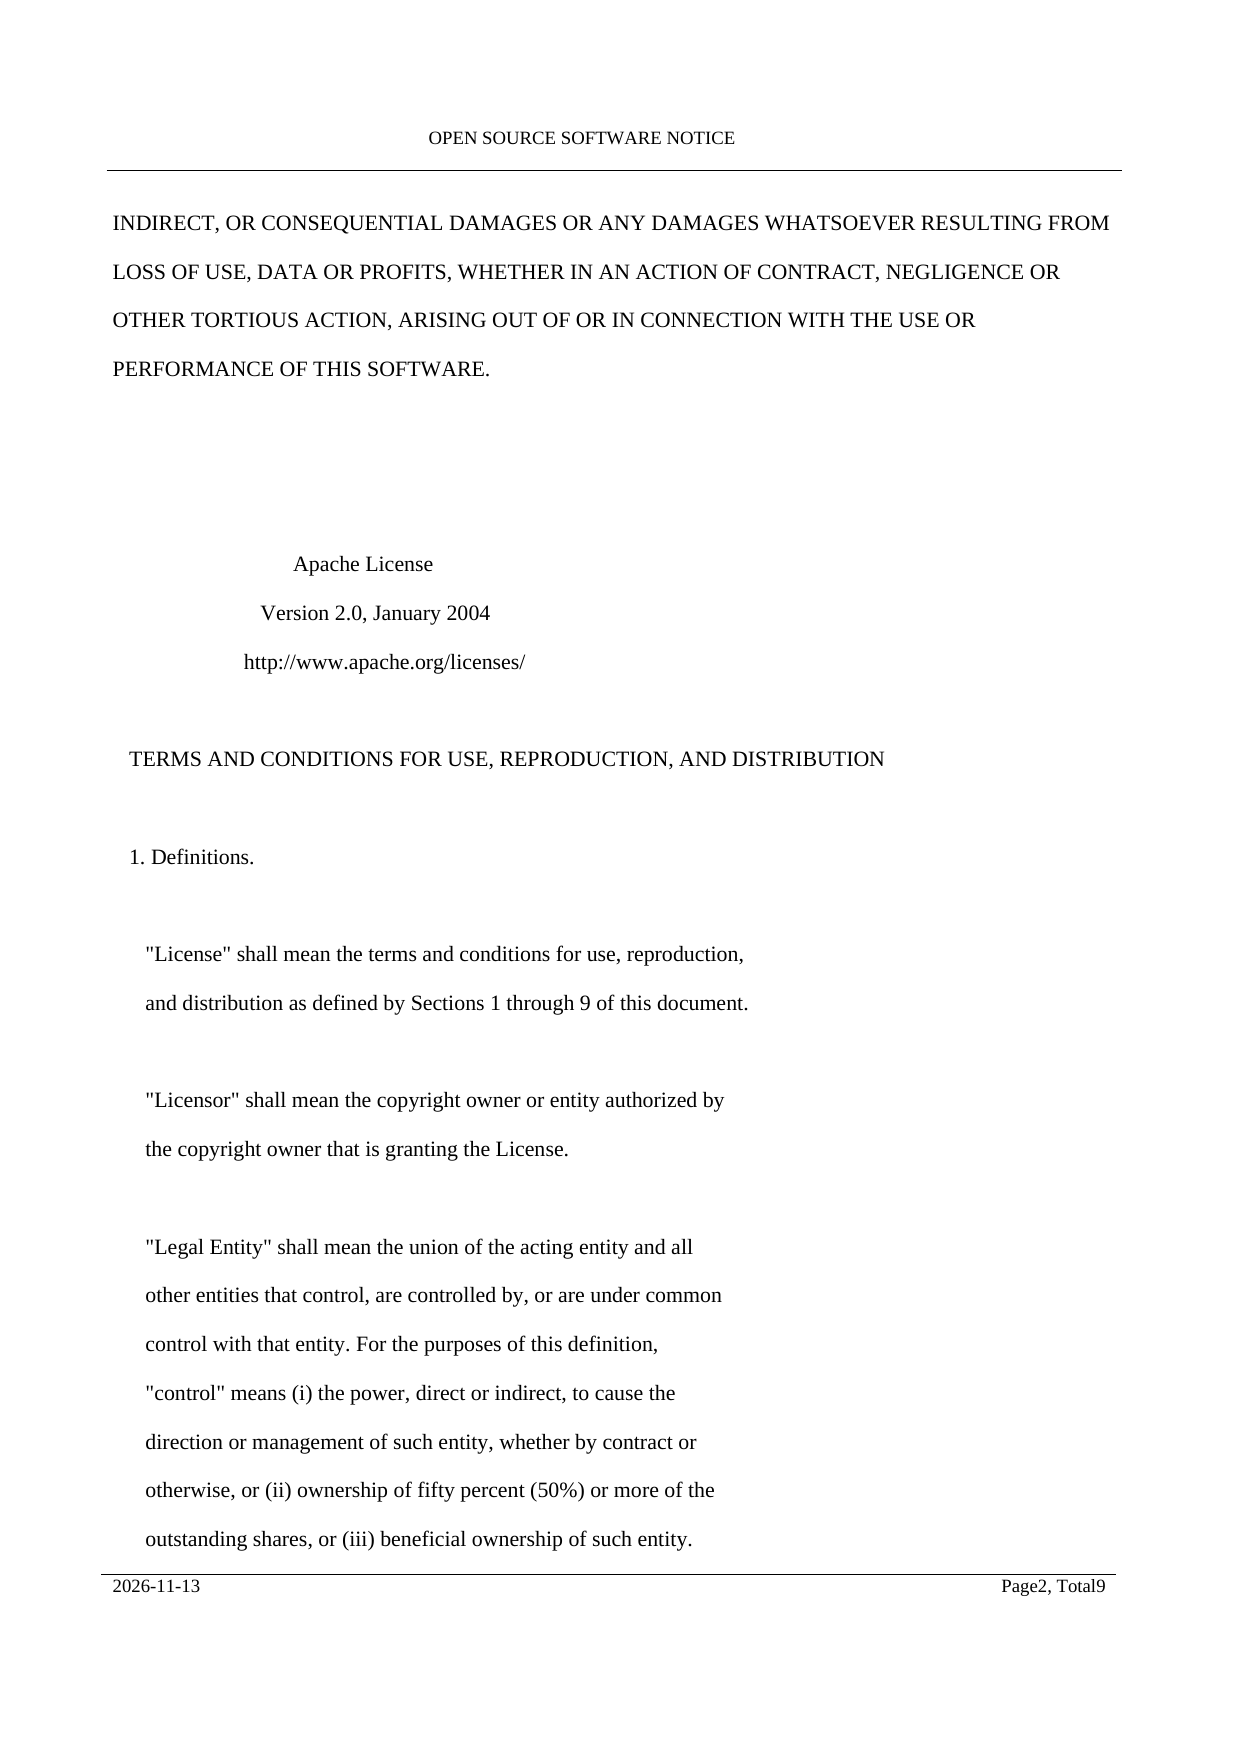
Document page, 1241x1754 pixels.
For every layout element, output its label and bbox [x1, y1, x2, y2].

text [112, 206, 1128, 1555]
